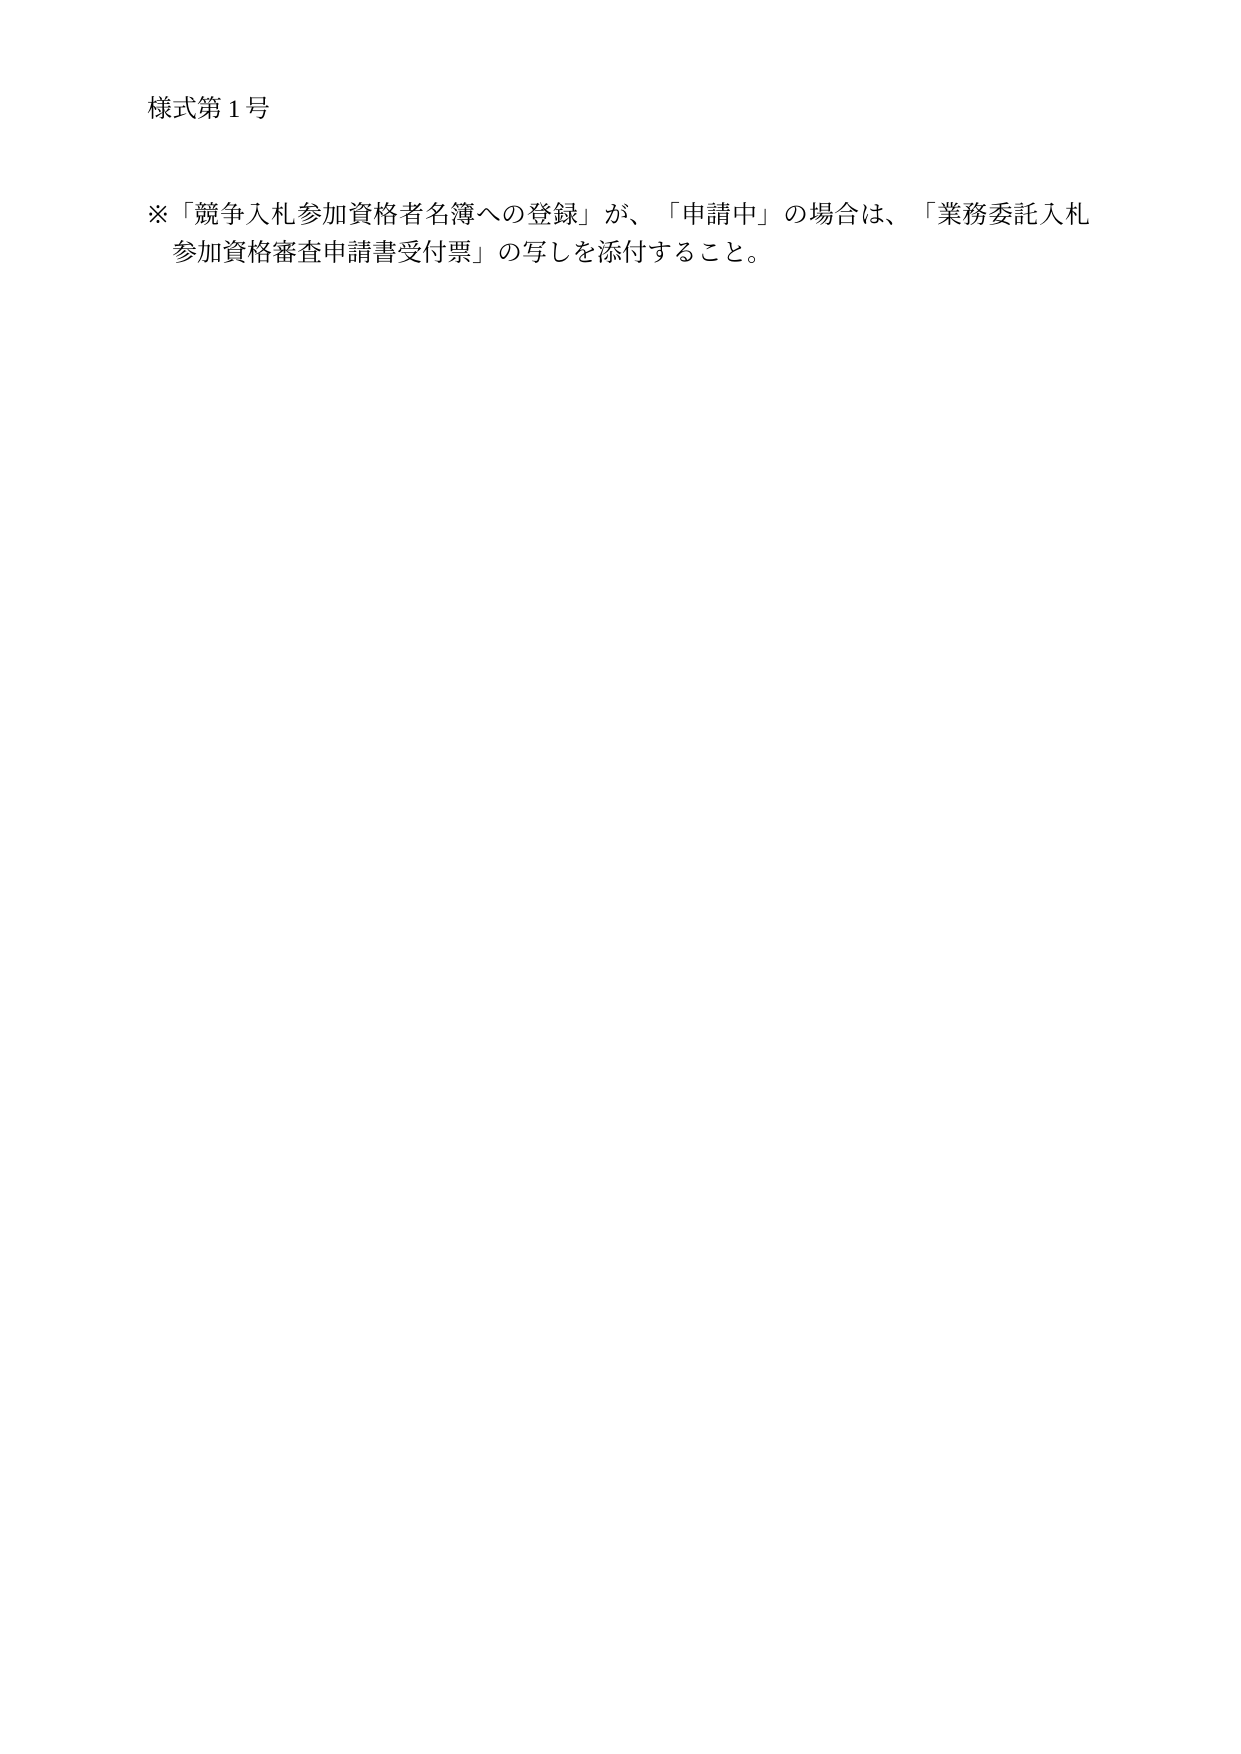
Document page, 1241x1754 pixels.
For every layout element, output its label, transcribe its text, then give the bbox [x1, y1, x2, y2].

text ※「競争入札参加資格者名簿への登録」が、「申請中」の場合は、「業務委託入札参加資格審査申請書受付票」の写しを添付すること。 [148, 194, 1092, 269]
